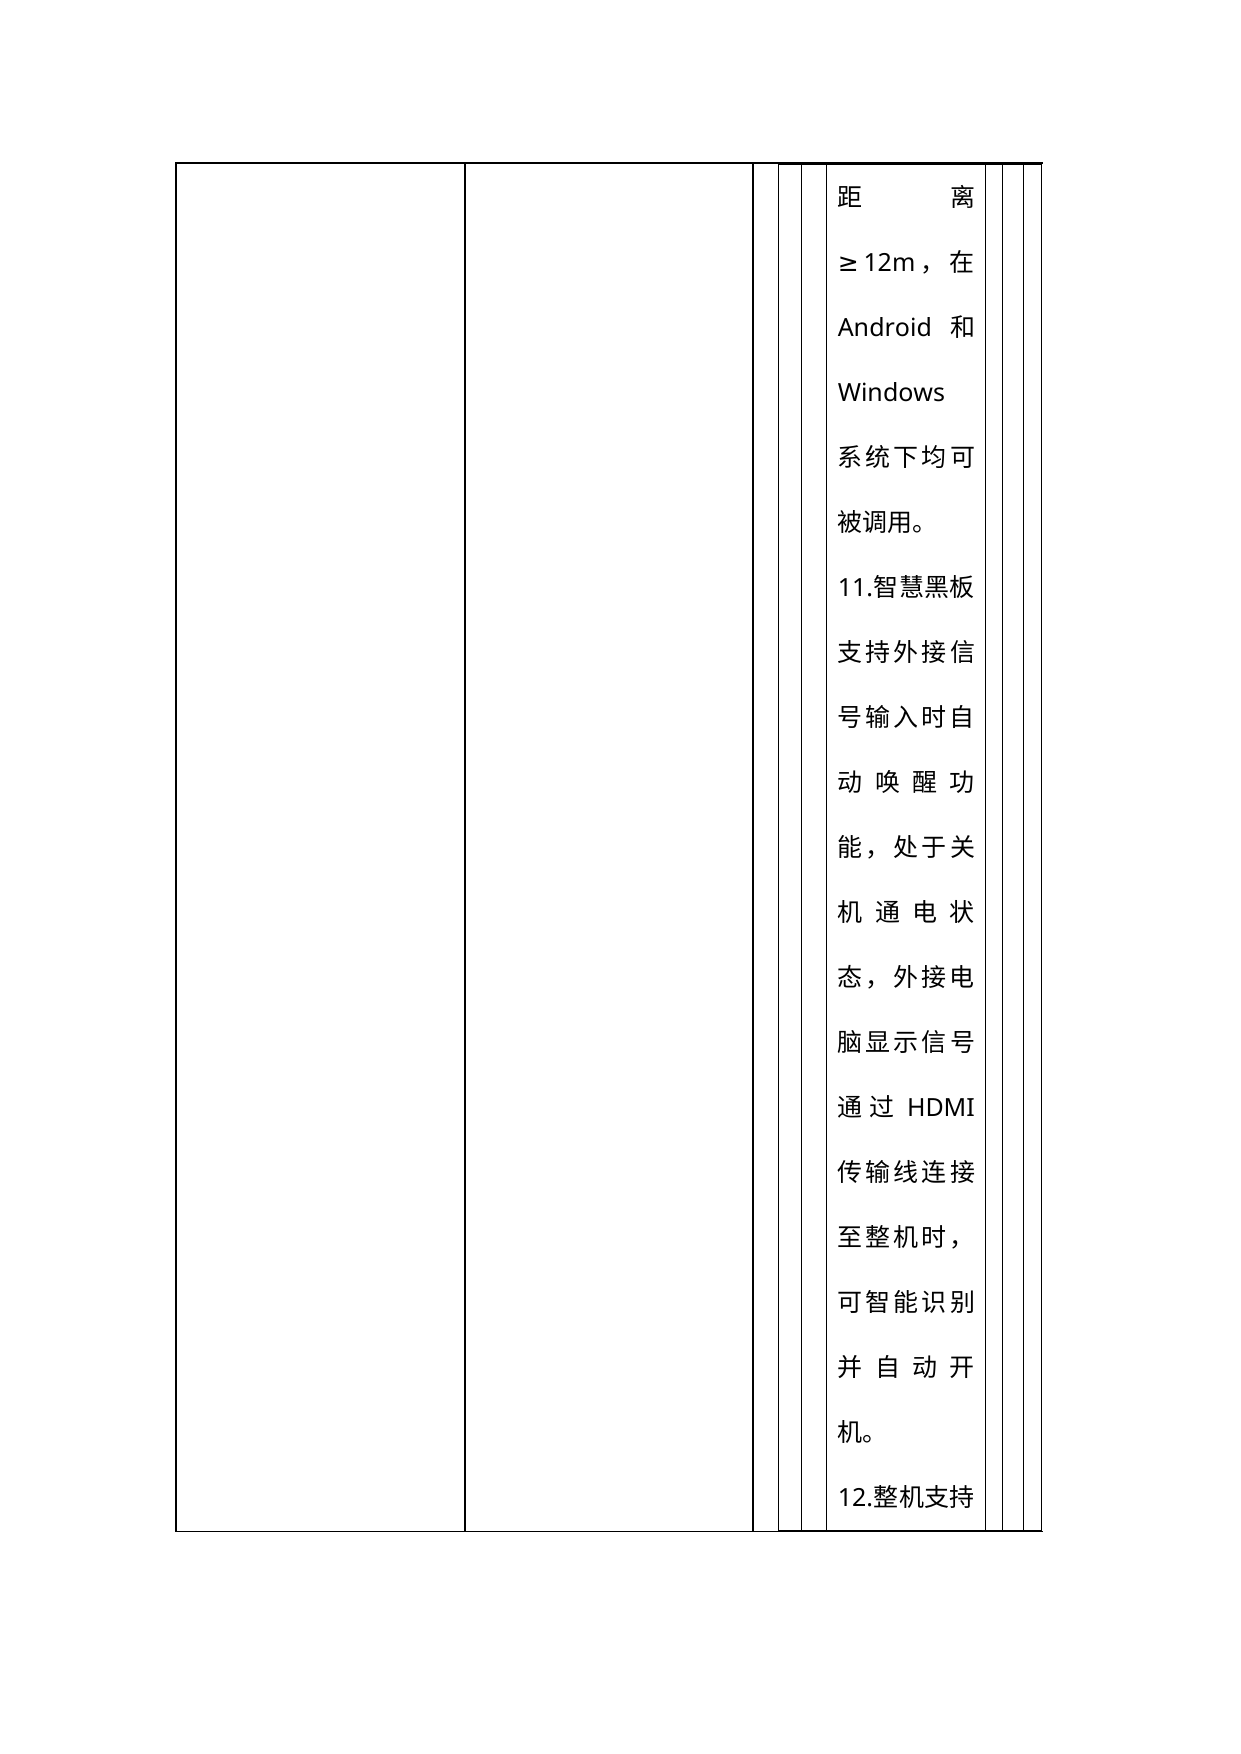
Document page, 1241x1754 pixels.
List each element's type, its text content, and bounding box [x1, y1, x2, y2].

table_cell [802, 165, 826, 1530]
table_cell 1 [177, 164, 464, 1531]
table_cell [1003, 165, 1023, 1530]
table_cell [779, 165, 801, 1530]
table_cell [754, 164, 778, 1531]
table_cell [1024, 165, 1041, 1530]
table_cell [986, 165, 1002, 1530]
table_cell [466, 164, 752, 1531]
table_cell [827, 165, 985, 1530]
